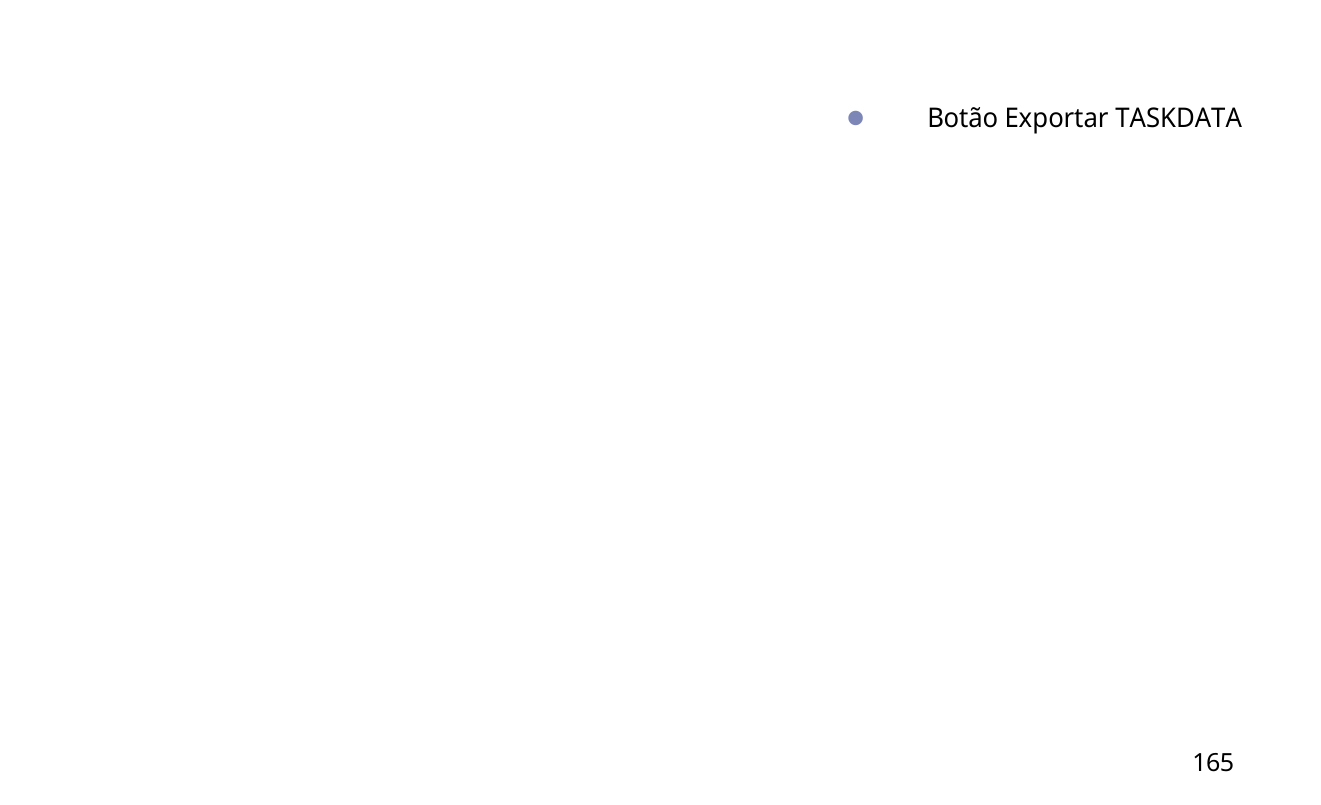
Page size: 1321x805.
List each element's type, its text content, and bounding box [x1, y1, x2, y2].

list Botão Exportar TASKDATA [846, 98, 1258, 135]
